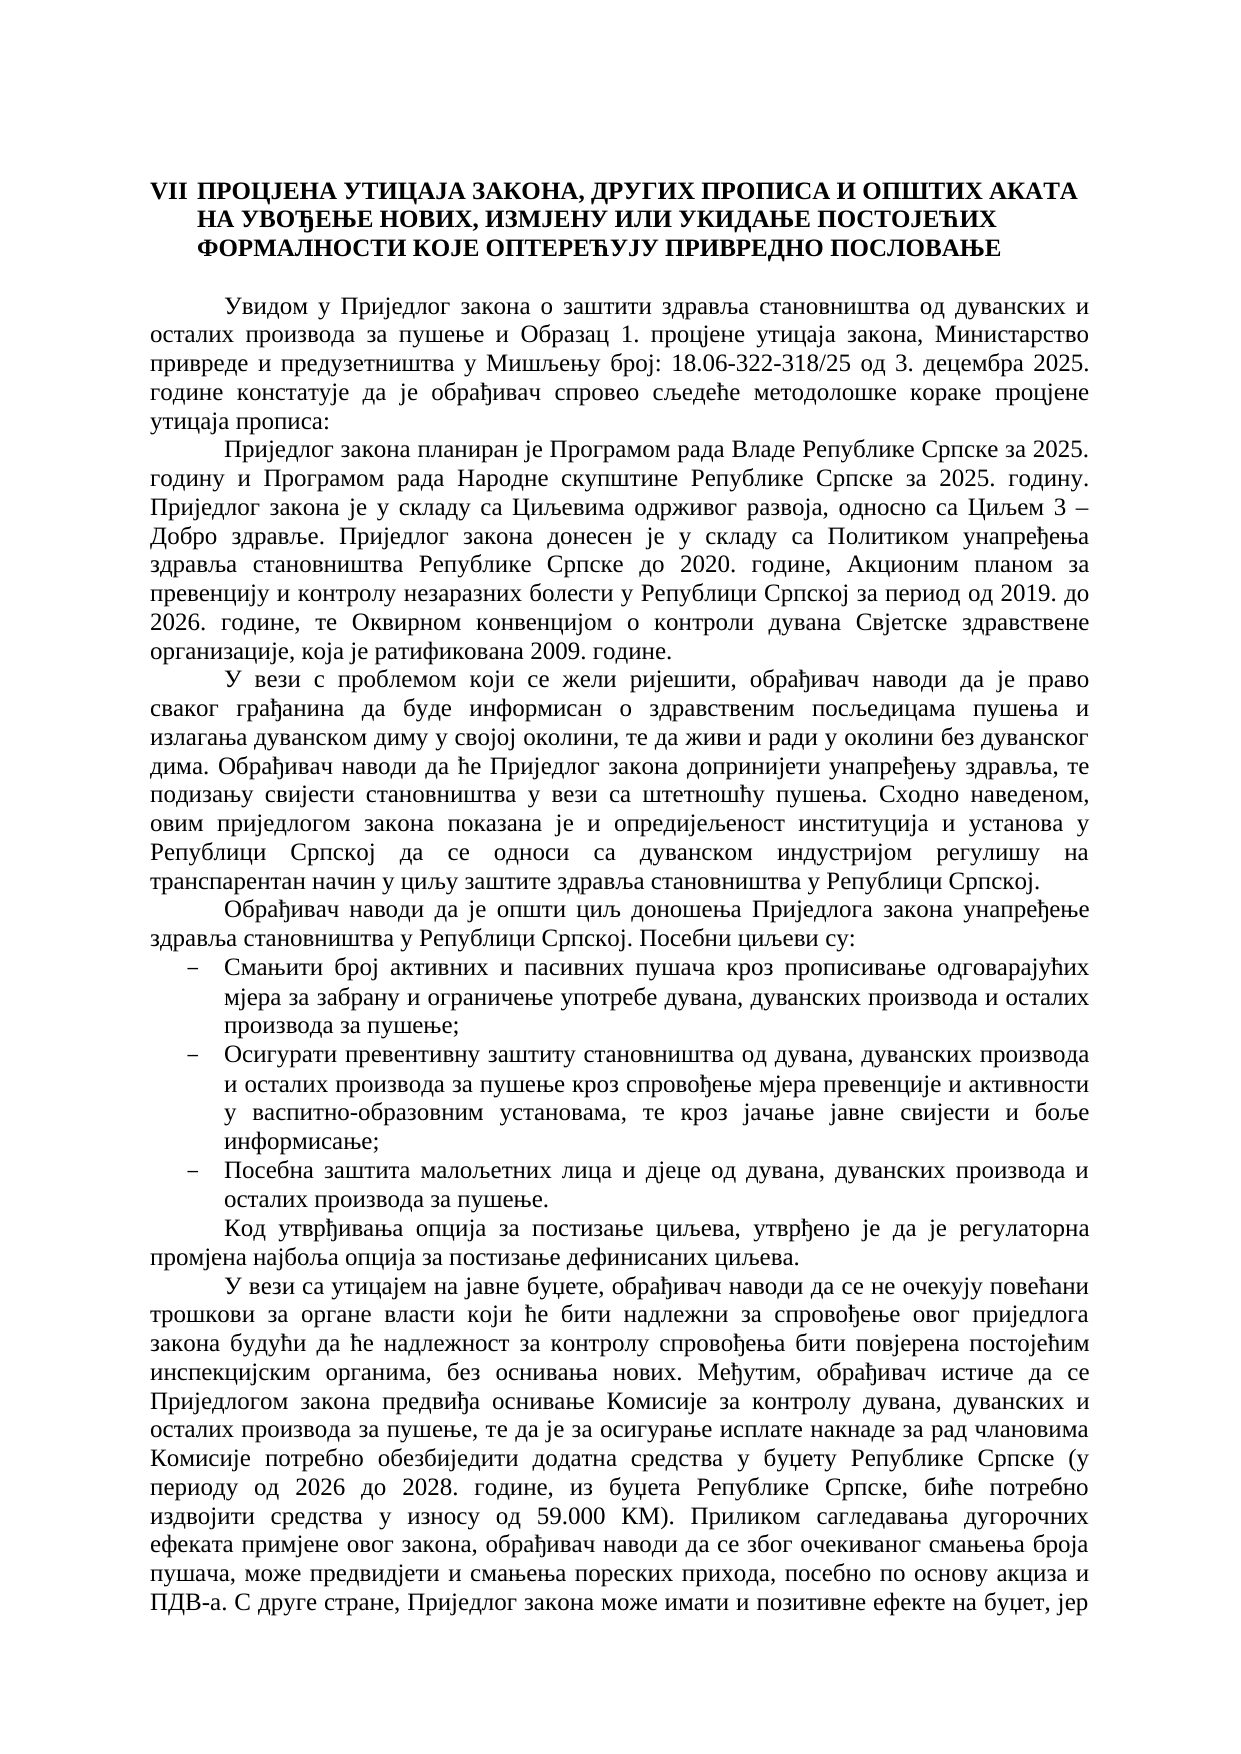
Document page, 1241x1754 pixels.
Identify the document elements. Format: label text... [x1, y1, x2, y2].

list Осигурати превентивну заштиту становништва од дувана, дуванских производа и осталих производа за пушење кроз спровођење мјера превенције и активности у васпитно-образовним установама, те кроз јачање јавне свијести и боље информисање; [186, 1039, 1090, 1155]
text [150, 1271, 1090, 1616]
list Посебна заштита малољетних лица и дјеце од дувана, дуванских производа и осталих производа за пушење. [186, 1155, 1090, 1213]
text Код утврђивања опција за постизање циљева, утврђено је да је регулаторна промјена најбоља опција за постизање дефинисаних циљева. [150, 1213, 1090, 1271]
text У вези с проблемом који се жели ријешити, обрађивач наводи да је право сваког грађанина да буде информисан о здравственим посљедицама пушења и излагања дуванском диму у својој околини, те да живи и ради у околини без дуванског дима. Обрађивач наводи да ће Приједлог закона допринијети унапређењу здравља, те подизању свијести становништва у вези са штетношћу пушења. Сходно наведеном, овим приједлогом закона показана је и опредијељеност институција и установа у Републици Српској да се односи са дуванском индустријом регулишу на транспарентан начин у циљу заштите здравља становништва у Републици Српској. [150, 664, 1090, 894]
text Обрађивач наводи да је општи циљ доношења Приједлога закона унапређење здравља становништва у Републици Српској. Посебни циљеви су: [150, 894, 1090, 952]
text Приједлог закона планиран је Програмом рада Владе Републике Српске за 2025. годину и Програмом рада Народне скупштине Републике Српске за 2025. годину. Приједлог закона је у складу са Циљевима одрживог развоја, односно са Циљем 3 – Добро здравље. Приједлог закона донесен је у складу са Политиком унапређења здравља становништва Републике Српске до 2020. године, Акционим планом за превенцију и контролу незаразних болести у Републици Српској за период од 2019. до 2026. године, те Оквирном конвенцијом о контроли дувана Свјетске здравствене организације, која је ратификована 2009. године. [150, 434, 1090, 664]
list Смањити број активних и пасивних пушача кроз прописивање одговарајућих мјера за забрану и ограничење употребе дувана, дуванских производа и осталих производа за пушење; [186, 952, 1090, 1039]
text Увидом у Приједлог закона о заштити здравља становништва од дуванских и осталих производа за пушење и Образац 1. процјене утицаја закона, Министарство привреде и предузетништва у Мишљењу број: 18.06-322-318/25 од 3. децембра 2025. године констатује да је обрађивач спровео сљедеће методолошке кораке процјене утицаја прописа: [150, 291, 1090, 434]
text НА УВОЂЕЊЕ НОВИХ, ИЗМЈЕНУ ИЛИ УКИДАЊЕ ПОСТОЈЕЋИХ [150, 204, 1090, 233]
text VII ПРОЦЈЕНА УТИЦАЈА ЗАКОНА, ДРУГИХ ПРОПИСА И ОПШТИХ АКАТА [150, 176, 1090, 204]
text ФОРМАЛНОСТИ КОЈЕ ОПТЕРЕЋУЈУ ПРИВРЕДНО ПОСЛОВАЊЕ [150, 233, 1090, 262]
